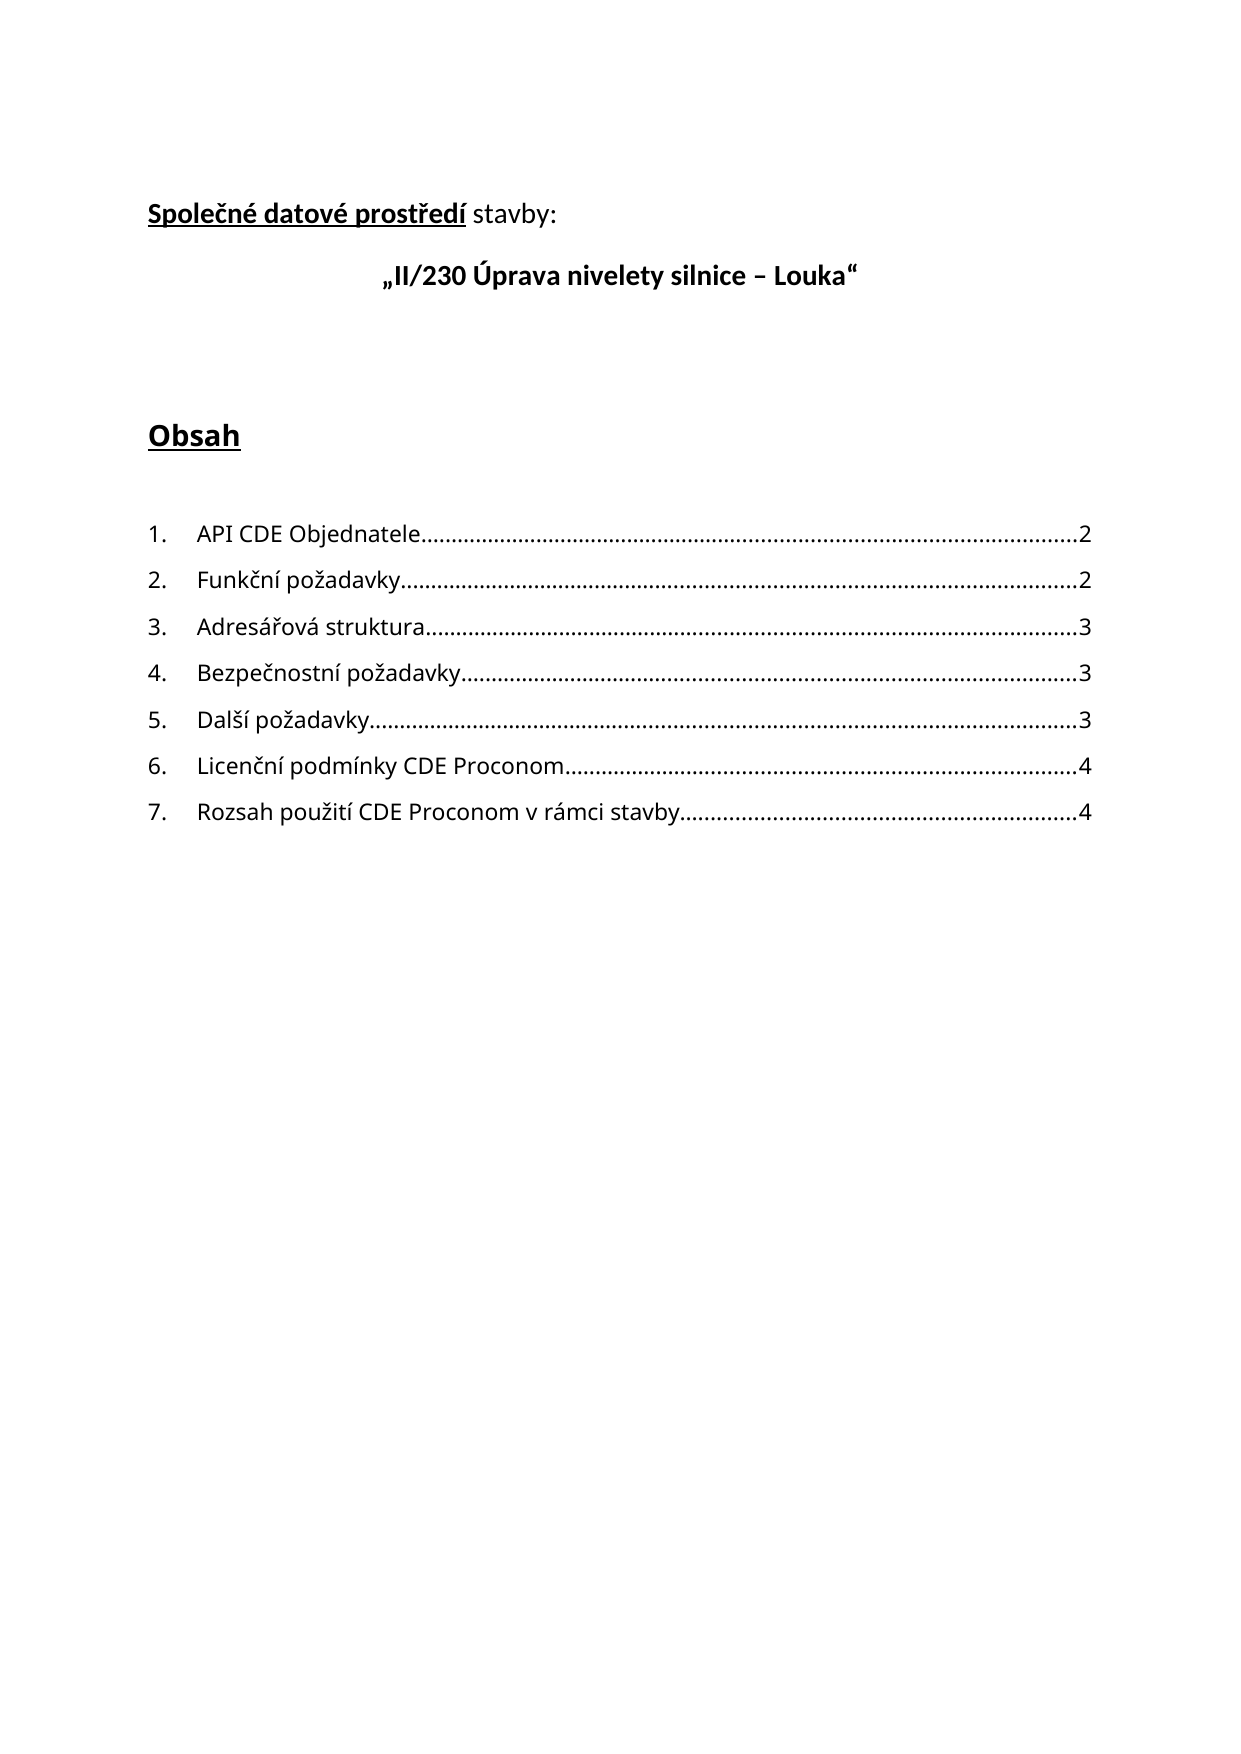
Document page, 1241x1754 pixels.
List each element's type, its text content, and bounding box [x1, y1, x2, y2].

text „II/230 Úprava nivelety silnice – Louka“ [148, 257, 1093, 292]
text Společné datové prostředí stavby: [148, 195, 1093, 230]
